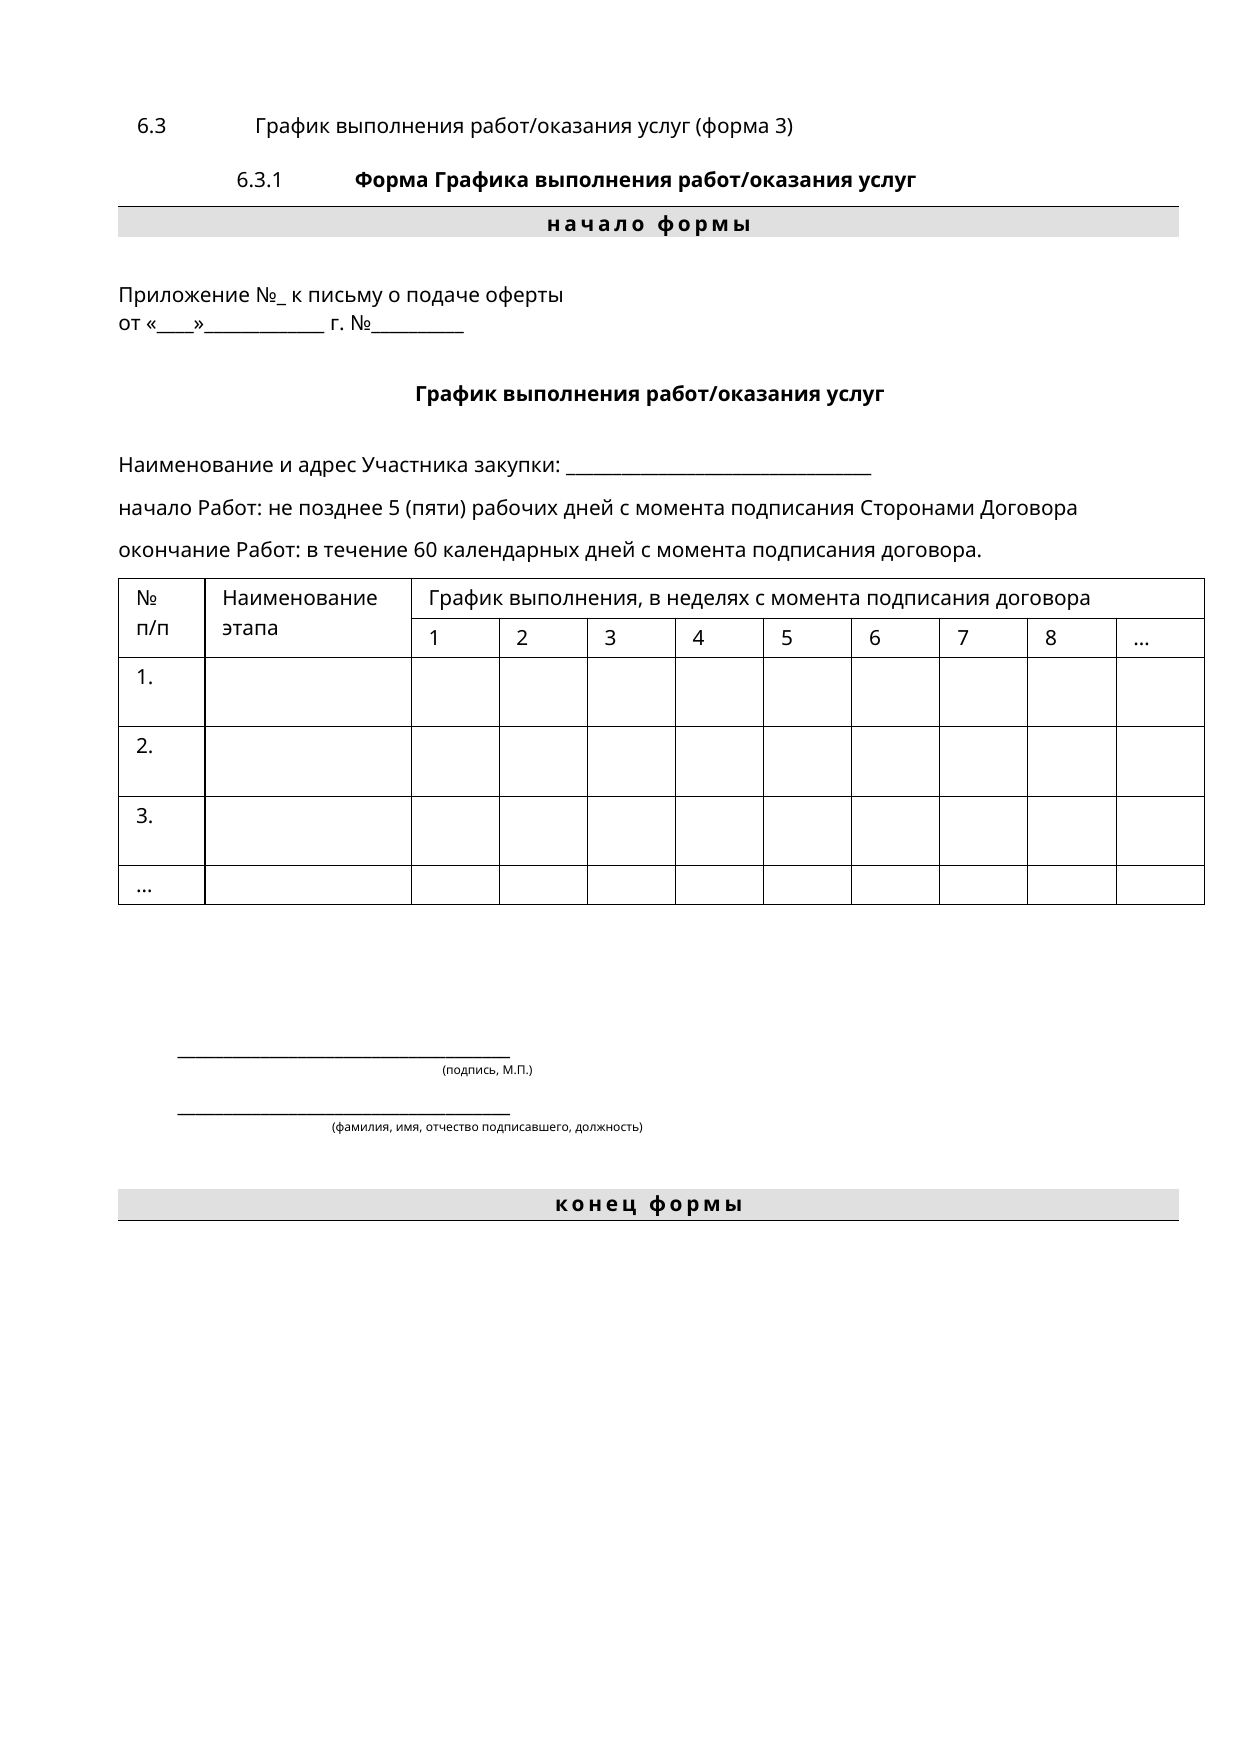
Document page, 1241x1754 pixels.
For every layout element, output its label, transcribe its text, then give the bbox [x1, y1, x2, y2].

table_cell 7 [940, 619, 1027, 657]
table_cell 1 [412, 619, 499, 657]
text Приложение №_ к письму о подаче оферты от «____»_____________ г. №__________ [118, 280, 1181, 337]
table_cell [676, 866, 763, 904]
table_cell [206, 866, 411, 904]
text График выполнения работ/оказания услуг [118, 379, 1181, 408]
table_cell [764, 797, 851, 865]
table_header № п/п [119, 579, 204, 657]
table_cell [852, 727, 939, 796]
table_cell [764, 658, 851, 726]
text начало формы [118, 207, 1179, 237]
table_cell … [1117, 619, 1204, 657]
table_cell [1028, 727, 1116, 796]
text Наименование и адрес Участника закупки: _________________________________ [118, 450, 1181, 479]
text конец формы [118, 1189, 1179, 1220]
table_cell 5 [764, 619, 851, 657]
table_cell [1028, 797, 1116, 865]
table_cell [412, 866, 499, 904]
table_cell [1117, 658, 1204, 726]
text начало Работ: не позднее 5 (пяти) рабочих дней с момента подписания Сторонами Договора [118, 493, 1181, 521]
table_cell [119, 797, 204, 865]
text (фамилия, имя, отчество подписавшего, должность) [118, 1118, 797, 1147]
table_cell [500, 866, 587, 904]
table_header Наименование этапа [206, 579, 411, 657]
table_cell [1028, 658, 1116, 726]
table_cell [412, 658, 499, 726]
table_cell [764, 727, 851, 796]
text (подпись, М.П.) [118, 1062, 797, 1090]
table_cell [119, 727, 204, 796]
subtitle График выполнения работ/оказания услуг (форма 3) [137, 111, 1181, 140]
table_cell [1117, 866, 1204, 904]
table_cell [412, 797, 499, 865]
table_cell 2 [500, 619, 587, 657]
table_cell [412, 727, 499, 796]
table_cell [500, 727, 587, 796]
table_cell 8 [1028, 619, 1116, 657]
list Форма Графика выполнения работ/оказания услуг [236, 165, 1181, 193]
table_cell [119, 658, 204, 726]
table_cell 4 [676, 619, 763, 657]
table_cell [940, 866, 1027, 904]
table_cell [588, 797, 675, 865]
table_cell [588, 658, 675, 726]
table_cell [940, 727, 1027, 796]
table_header График выполнения, в неделях с момента подписания договора [412, 579, 1204, 618]
table_cell 6 [852, 619, 939, 657]
table_cell 3 [588, 619, 675, 657]
table_cell [1117, 797, 1204, 865]
table_cell [852, 866, 939, 904]
table_cell [852, 658, 939, 726]
table_cell [500, 797, 587, 865]
table_cell [588, 727, 675, 796]
table_cell [940, 658, 1027, 726]
table_cell [676, 797, 763, 865]
table_cell [676, 658, 763, 726]
text окончание Работ: в течение 60 календарных дней с момента подписания договора. [118, 536, 1181, 564]
text ____________________________________ [118, 1090, 1181, 1118]
table_cell [206, 727, 411, 796]
table_cell [500, 658, 587, 726]
table_cell [852, 797, 939, 865]
table_cell [764, 866, 851, 904]
table_cell … [119, 866, 204, 904]
table_cell [1117, 727, 1204, 796]
table_cell [206, 658, 411, 726]
text ____________________________________ [118, 1033, 1181, 1062]
table_cell [206, 797, 411, 865]
table_cell [940, 797, 1027, 865]
table_cell [588, 866, 675, 904]
table_cell [1028, 866, 1116, 904]
table_cell [676, 727, 763, 796]
